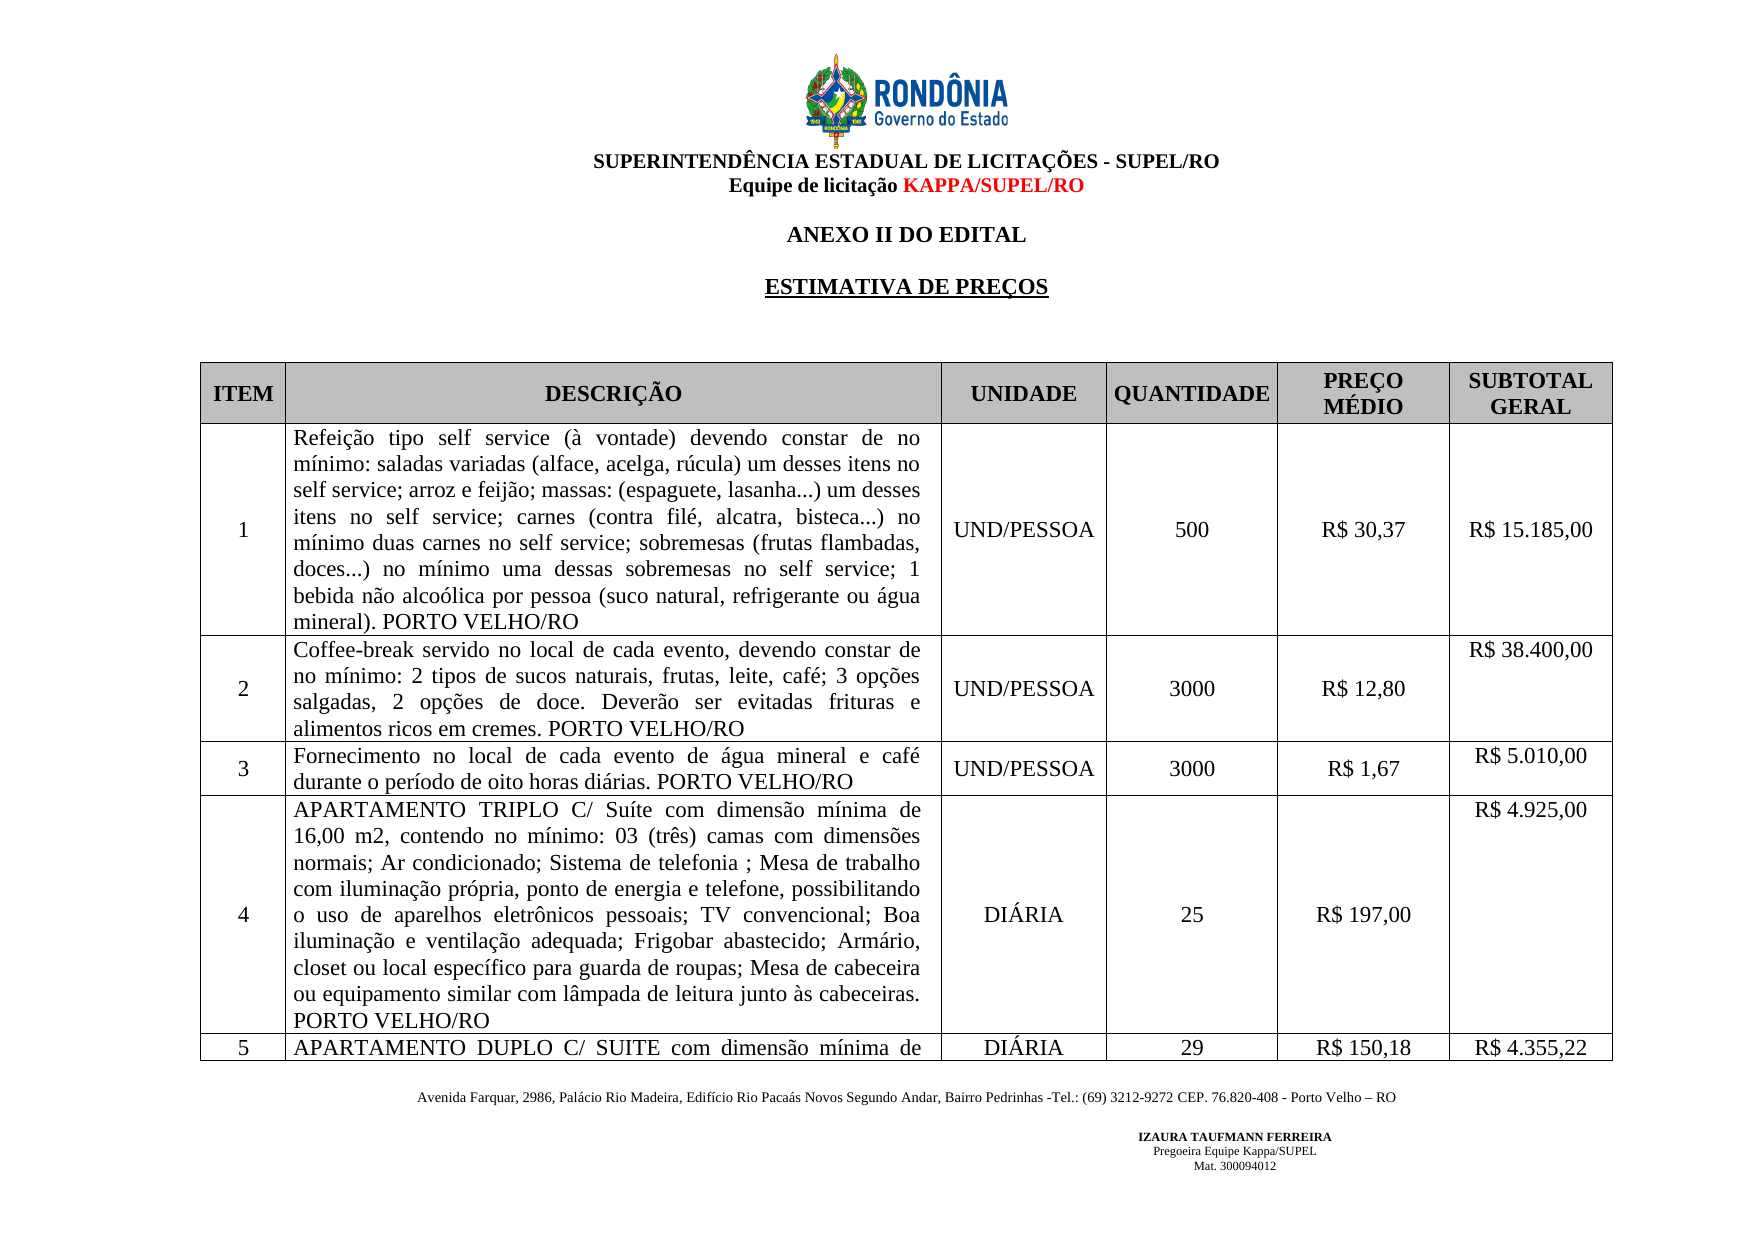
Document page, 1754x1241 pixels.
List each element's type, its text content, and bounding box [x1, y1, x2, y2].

table_cell UND/PESSOA [942, 742, 1106, 795]
table_cell R$ 1,67 [1278, 742, 1449, 795]
table_cell 25 [1107, 796, 1277, 1033]
table_cell Fornecimento no local de cada evento de água mineral e café durante o período de oito horas diárias. PORTO VELHO/RO [286, 742, 941, 795]
picture [805, 53, 1008, 149]
title ANEXO II DO EDITAL [148, 221, 1665, 247]
table_cell R$ 197,00 [1278, 796, 1449, 1033]
table_cell APARTAMENTO TRIPLO C/ Suíte com dimensão mínima de 16,00 m2, contendo no mínimo: 03 (três) camas com dimensões normais; Ar condicionado; Sistema de telefonia ; Mesa de trabalho com iluminação própria, ponto de energia e telefone, possibilitando o uso de aparelhos eletrônicos pessoais; TV convencional; Boa iluminação e ventilação adequada; Frigobar abastecido; Armário, closet ou local específico para guarda de roupas; Mesa de cabeceira ou equipamento similar com lâmpada de leitura junto às cabeceiras. PORTO VELHO/RO [286, 796, 941, 1033]
table_header UNIDADE [942, 363, 1106, 423]
table_cell DIÁRIA [942, 1034, 1106, 1060]
table_cell Refeição tipo self service (à vontade) devendo constar de no mínimo: saladas variadas (alface, acelga, rúcula) um desses itens no self service; arroz e feijão; massas: (espaguete, lasanha...) um desses itens no self service; carnes (contra filé, alcatra, bisteca...) no mínimo duas carnes no self service; sobremesas (frutas flambadas, doces...) no mínimo uma dessas sobremesas no self service; 1 bebida não alcoólica por pessoa (suco natural, refrigerante ou água mineral). PORTO VELHO/RO [286, 424, 941, 634]
table_cell Coffee-break servido no local de cada evento, devendo constar de no mínimo: 2 tipos de sucos naturais, frutas, leite, café; 3 opções salgadas, 2 opções de doce. Deverão ser evitadas frituras e alimentos ricos em cremes. PORTO VELHO/RO [286, 636, 941, 741]
table_header ITEM [201, 363, 285, 423]
table_cell R$ 4.355,22 [1450, 1034, 1612, 1060]
table_header SUBTOTAL GERAL [1450, 363, 1612, 423]
table_cell 2 [201, 636, 285, 741]
table_cell DIÁRIA [942, 796, 1106, 1033]
table_cell 29 [1107, 1034, 1277, 1060]
table_cell R$ 15.185,00 [1450, 424, 1612, 634]
table_cell 5 [201, 1034, 285, 1060]
table_header QUANTIDADE [1107, 363, 1277, 423]
table_cell 500 [1107, 424, 1277, 634]
table_cell R$ 12,80 [1278, 636, 1449, 741]
table_cell R$ 38.400,00 [1450, 636, 1612, 741]
table_cell UND/PESSOA [942, 424, 1106, 634]
table_cell 3000 [1107, 636, 1277, 741]
table_header PREÇO MÉDIO [1278, 363, 1449, 423]
table_cell R$ 4.925,00 [1450, 796, 1612, 1033]
table_header DESCRIÇÃO [286, 363, 941, 423]
table_cell 3000 [1107, 742, 1277, 795]
table_cell R$ 150,18 [1278, 1034, 1449, 1060]
table_cell UND/PESSOA [942, 636, 1106, 741]
table_cell 1 [201, 424, 285, 634]
title ESTIMATIVA DE PREÇOS [148, 273, 1665, 300]
table_cell R$ 5.010,00 [1450, 742, 1612, 795]
table_cell R$ 30,37 [1278, 424, 1449, 634]
table_cell 3 [201, 742, 285, 795]
table_cell 4 [201, 796, 285, 1033]
